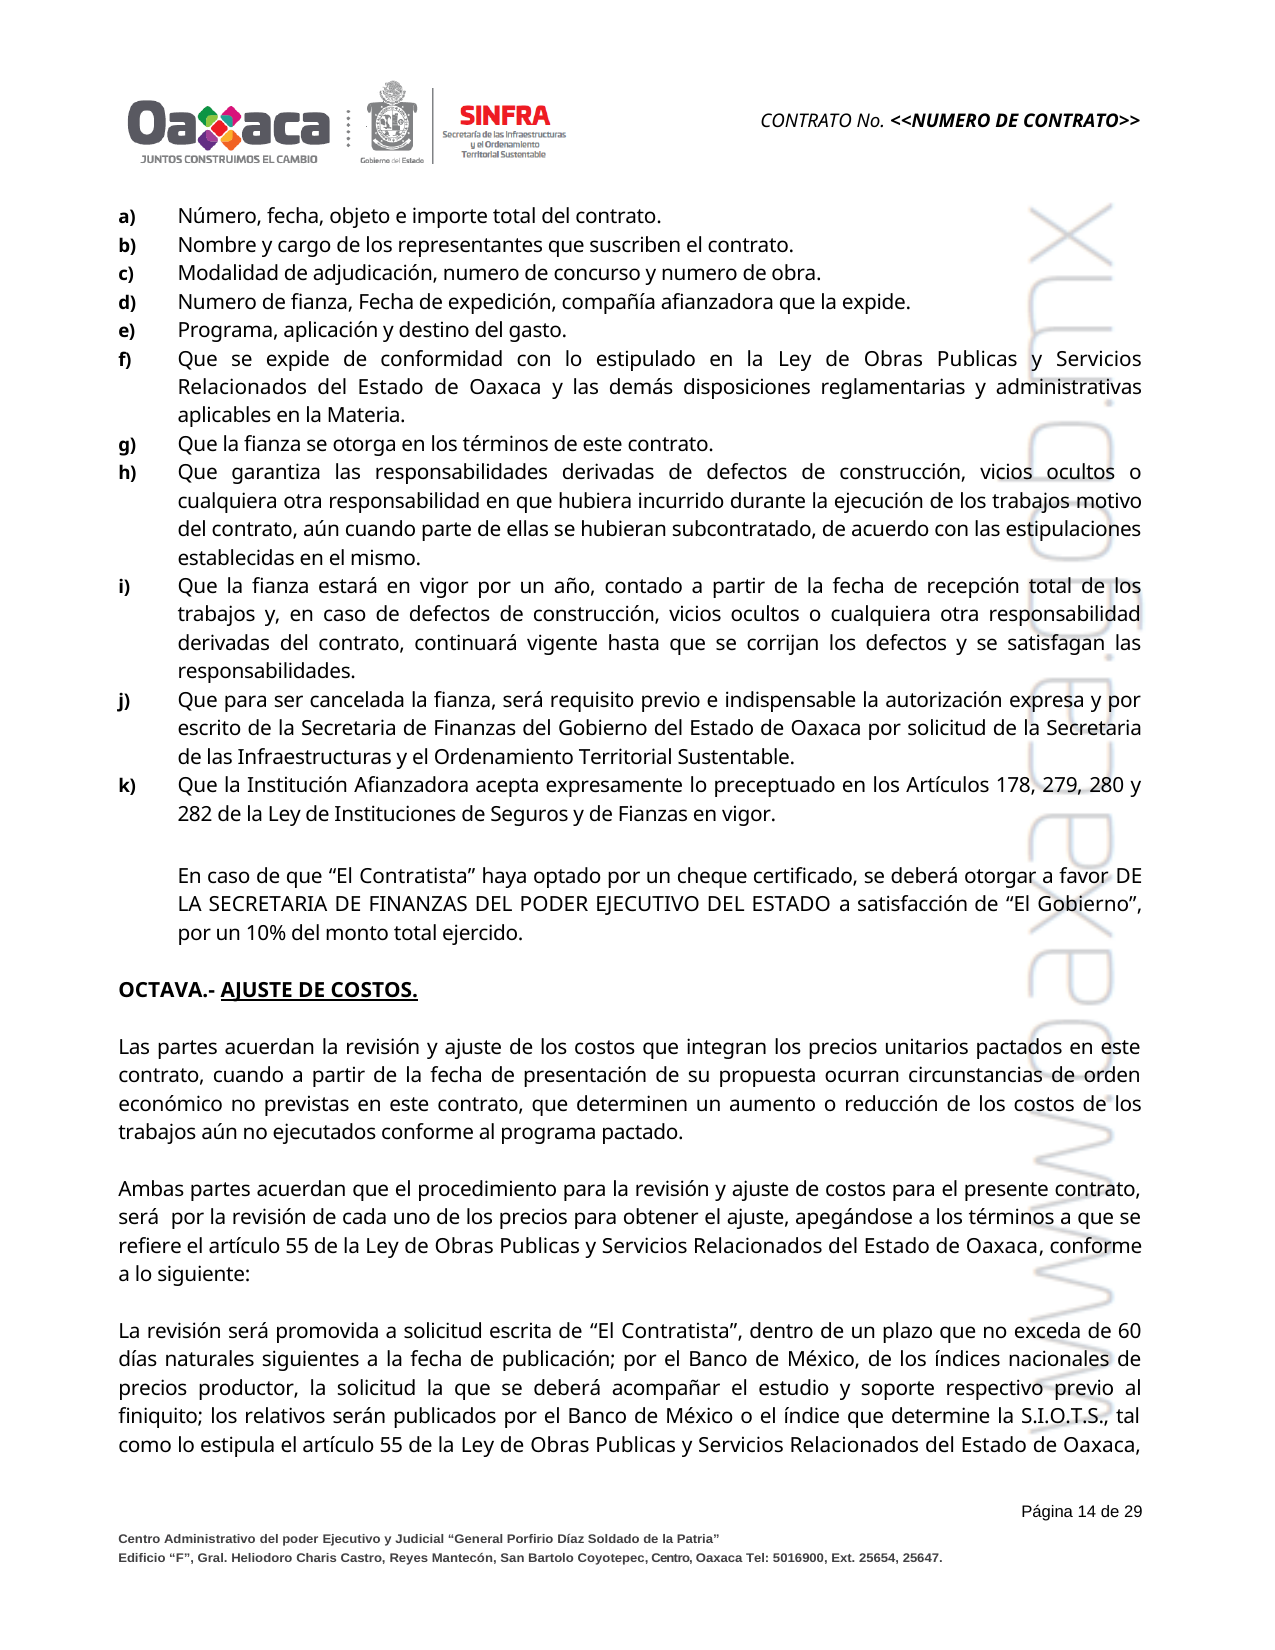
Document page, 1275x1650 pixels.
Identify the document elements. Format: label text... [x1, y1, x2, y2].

list Que se expide de conformidad con lo estipulado en la Ley de Obras Publicas y Servicios Relacionados del Estado de Oaxaca y las demás disposiciones reglamentarias y administrativas aplicables en la Materia. [118, 344, 1142, 429]
list Número, fecha, objeto e importe total del contrato. [118, 201, 1142, 230]
picture [963, 182, 1176, 1471]
text OCTAVA.- AJUSTE DE COSTOS. [118, 975, 1142, 1003]
list Que la Institución Afianzadora acepta expresamente lo preceptuado en los Artículos 178, 279, 280 y 282 de la Ley de Instituciones de Seguros y de Fianzas en vigor. [118, 770, 1142, 827]
text Ambas partes acuerdan que el procedimiento para la revisión y ajuste de costos para el presente contrato, será por la revisión de cada uno de los precios para obtener el ajuste, apegándose a los términos a que se refiere el artículo 55 de la Ley de Obras Publicas y Servicios Relacionados del Estado de Oaxaca, conforme a lo siguiente: [118, 1174, 1142, 1288]
list Que garantiza las responsabilidades derivadas de defectos de construcción, vicios ocultos o cualquiera otra responsabilidad en que hubiera incurrido durante la ejecución de los trabajos motivo del contrato, aún cuando parte de ellas se hubieran subcontratado, de acuerdo con las estipulaciones establecidas en el mismo. [118, 457, 1142, 571]
list Programa, aplicación y destino del gasto. [118, 315, 1142, 344]
list Que la fianza se otorga en los términos de este contrato. [118, 429, 1142, 457]
list Que la fianza estará en vigor por un año, contado a partir de la fecha de recepción total de los trabajos y, en caso de defectos de construcción, vicios ocultos o cualquiera otra responsabilidad derivadas del contrato, continuará vigente hasta que se corrijan los defectos y se satisfagan las responsabilidades. [118, 571, 1142, 685]
text En caso de que “El Contratista” haya optado por un cheque certificado, se deberá otorgar a favor DE LA SECRETARIA DE FINANZAS DEL PODER EJECUTIVO DEL ESTADO a satisfacción de “El Gobierno”, por un 10% del monto total ejercido. [118, 861, 1142, 946]
list Nombre y cargo de los representantes que suscriben el contrato. [118, 230, 1142, 258]
list Numero de fianza, Fecha de expedición, compañía afianzadora que la expide. [118, 287, 1142, 315]
picture [118, 73, 577, 180]
list Modalidad de adjudicación, numero de concurso y numero de obra. [118, 258, 1142, 287]
list Que para ser cancelada la fianza, será requisito previo e indispensable la autorización expresa y por escrito de la Secretaria de Finanzas del Gobierno del Estado de Oaxaca por solicitud de la Secretaria de las Infraestructuras y el Ordenamiento Territorial Sustentable. [118, 685, 1142, 770]
text Las partes acuerdan la revisión y ajuste de los costos que integran los precios unitarios pactados en este contrato, cuando a partir de la fecha de presentación de su propuesta ocurran circunstancias de orden económico no previstas en este contrato, que determinen un aumento o reducción de los costos de los trabajos aún no ejecutados conforme al programa pactado. [0, 1032, 1142, 1146]
